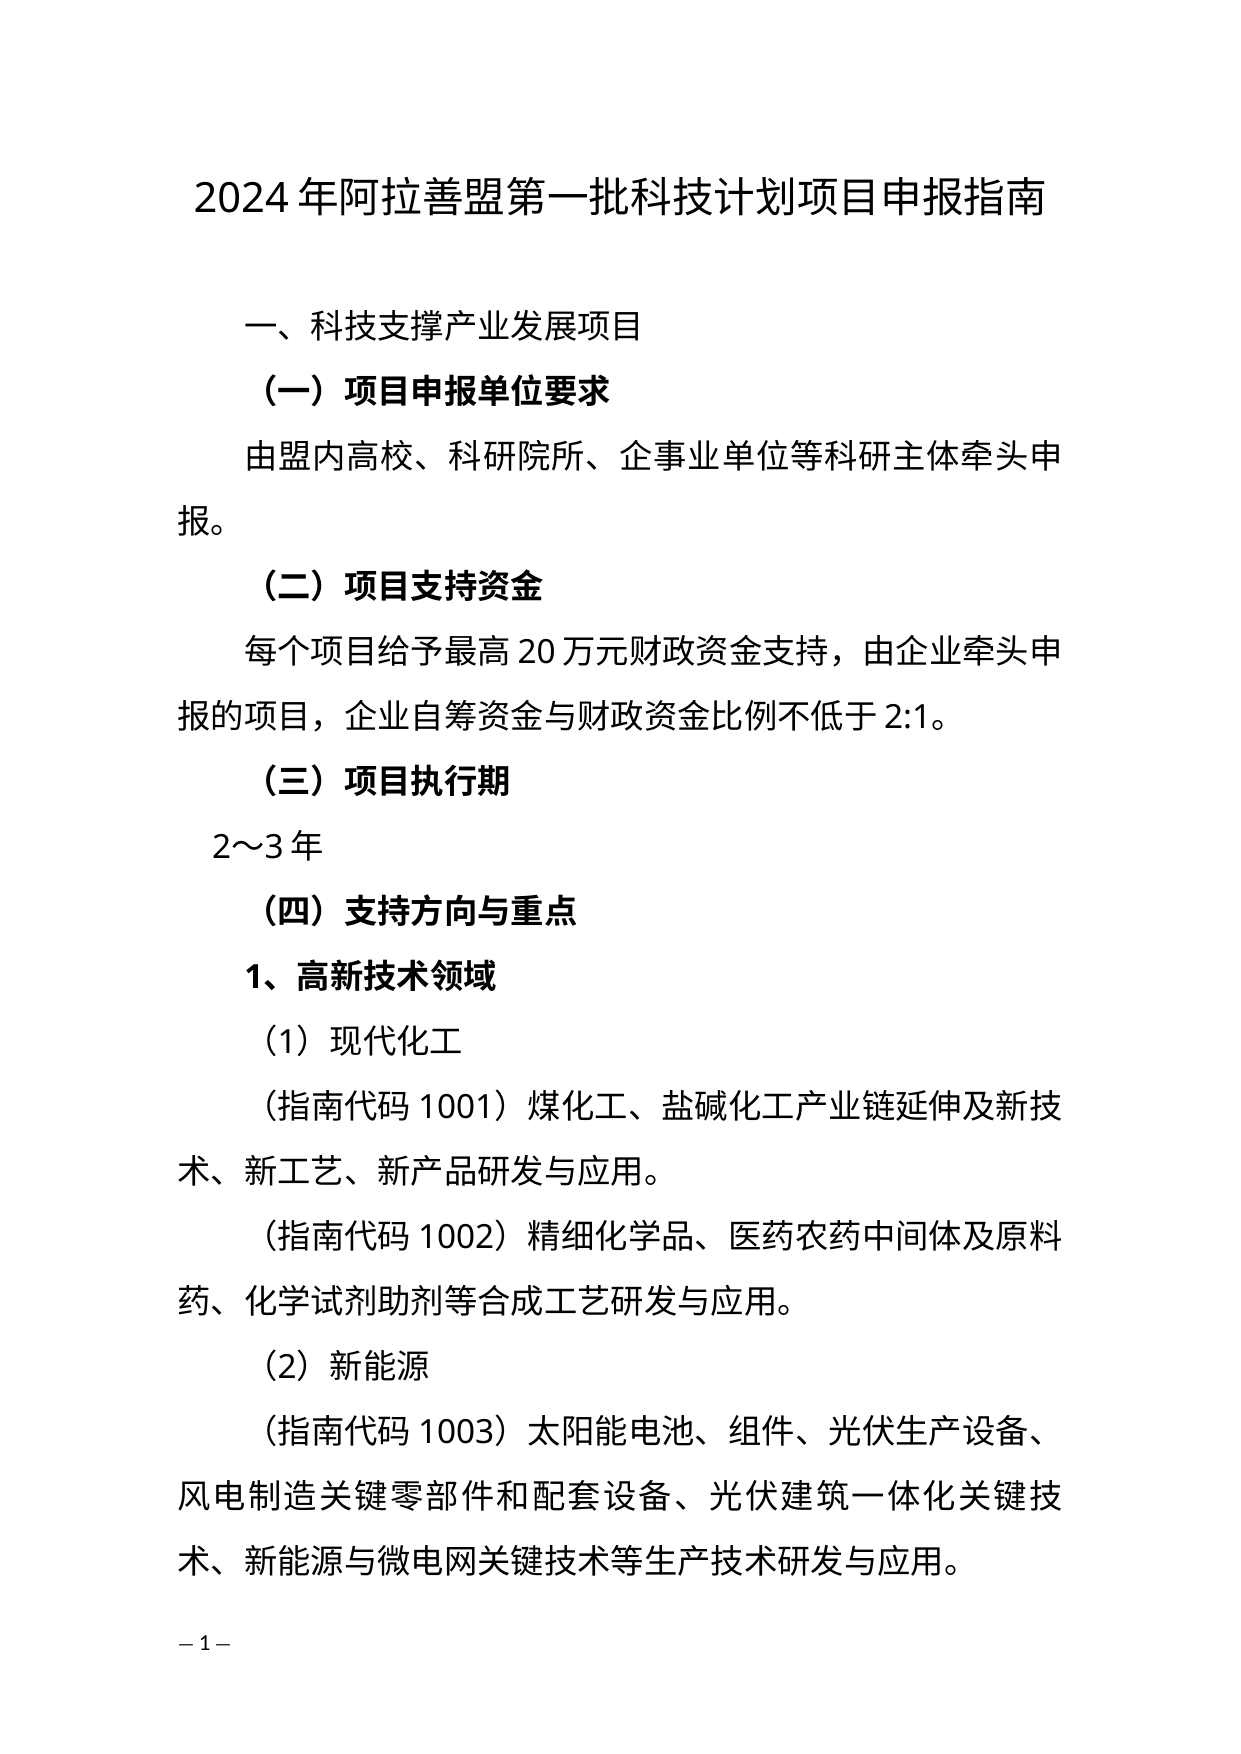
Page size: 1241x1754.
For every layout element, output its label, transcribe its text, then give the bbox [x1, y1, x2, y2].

text （指南代码1003）太阳能电池、组件、光伏生产设备、风电制造关键零部件和配套设备、光伏建筑一体化关键技术、新能源与微电网关键技术等生产技术研发与应用。 [177, 1397, 1063, 1592]
text 由盟内高校、科研院所、企事业单位等科研主体牵头申报。 [177, 422, 1063, 552]
list （三）项目执行期 [177, 747, 1063, 812]
list 2～3年 [177, 812, 1063, 877]
text （指南代码1002）精细化学品、医药农药中间体及原料药、化学试剂助剂等合成工艺研发与应用。 [177, 1202, 1063, 1332]
text （指南代码1001）煤化工、盐碱化工产业链延伸及新技术、新工艺、新产品研发与应用。 [177, 1072, 1063, 1202]
text 2024年阿拉善盟第一批科技计划项目申报指南 [177, 162, 1063, 227]
list （一）项目申报单位要求 [177, 357, 1063, 422]
list （四）支持方向与重点 [177, 877, 1063, 942]
text 1、高新技术领域 [177, 942, 1063, 1007]
text （2）新能源 [177, 1332, 1063, 1397]
text 一、科技支撑产业发展项目 [177, 292, 1063, 357]
text 每个项目给予最高20万元财政资金支持，由企业牵头申报的项目，企业自筹资金与财政资金比例不低于2:1。 [177, 617, 1063, 747]
list （二）项目支持资金 [177, 552, 1063, 617]
text （1）现代化工 [177, 1007, 1063, 1072]
